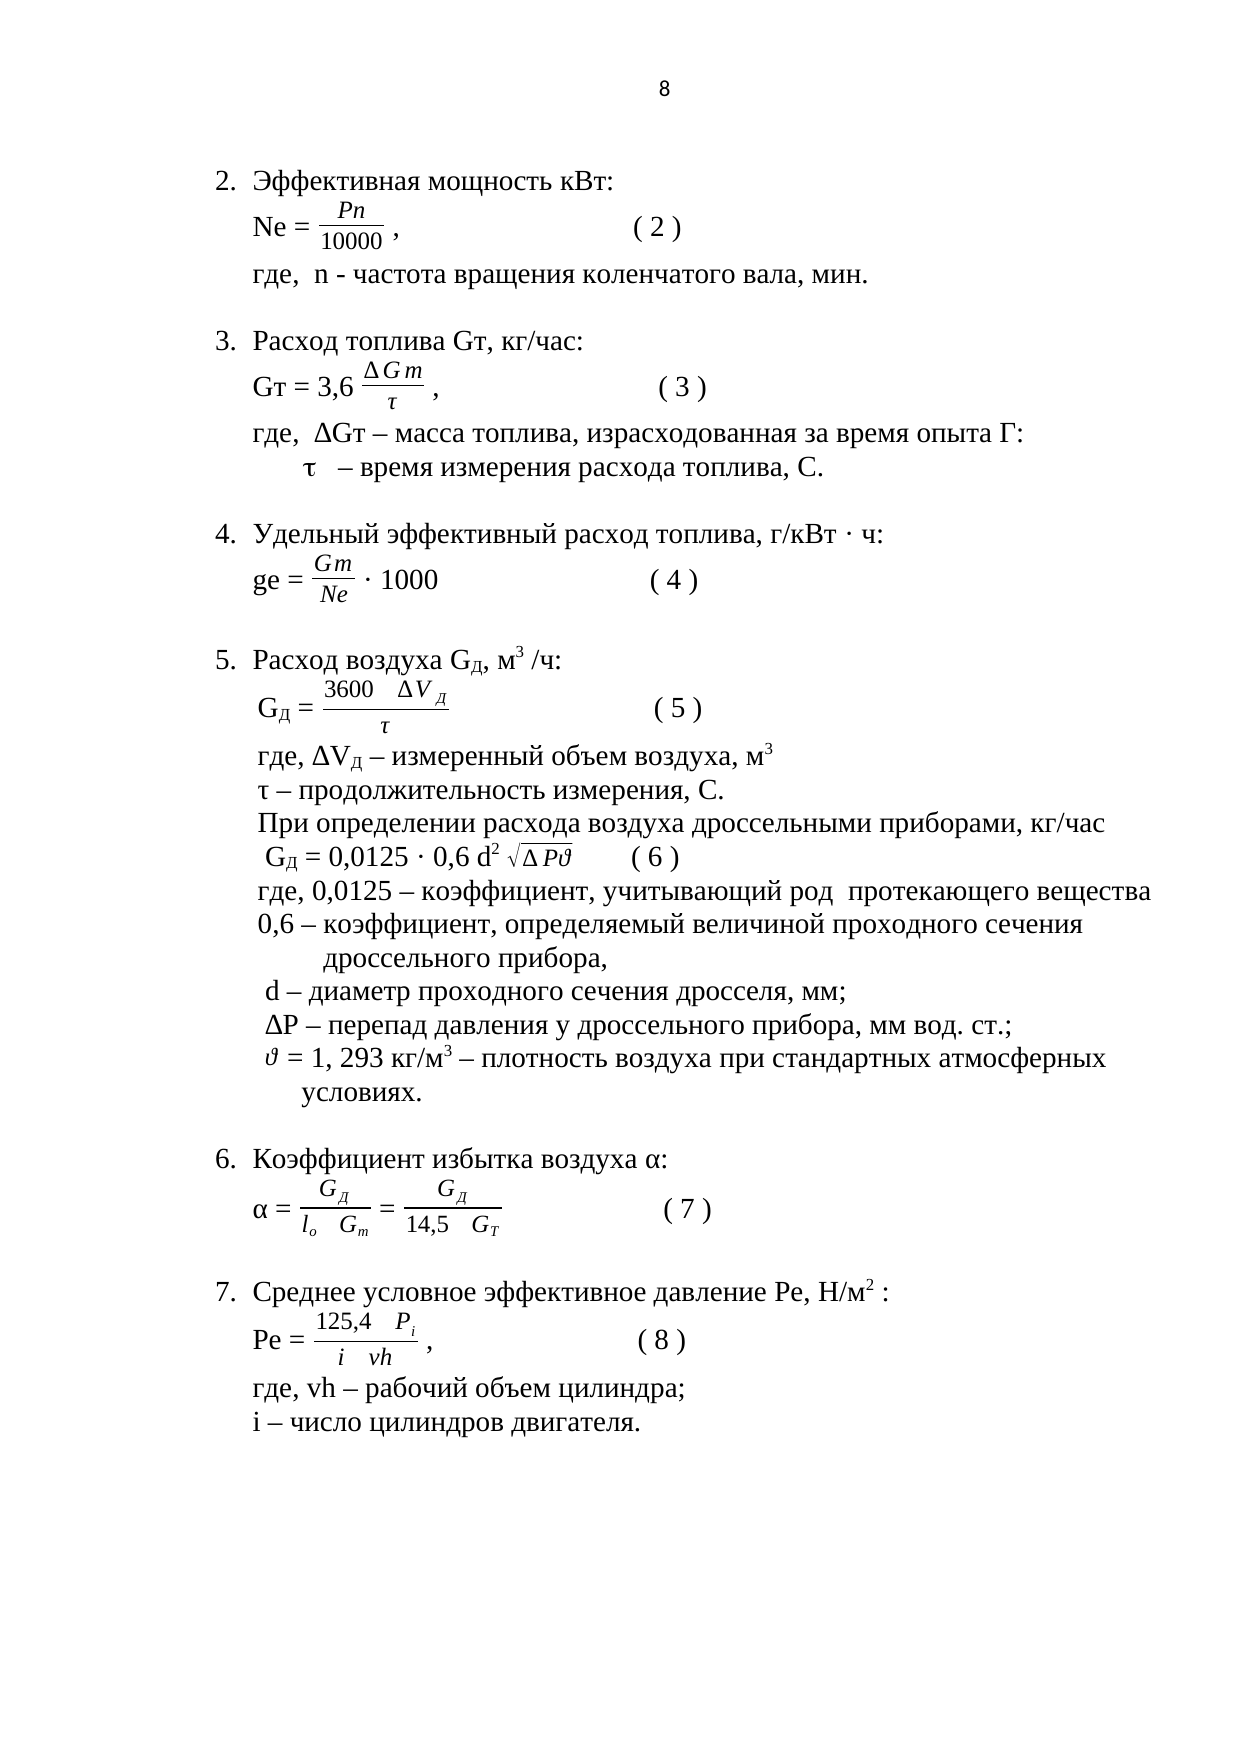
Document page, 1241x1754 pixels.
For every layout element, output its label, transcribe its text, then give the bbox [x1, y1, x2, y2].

list Эффективная мощность кВт: [215, 163, 1152, 197]
text i – число цилиндров двигателя. [252, 1404, 1152, 1438]
text ge = · 1000 ( 4 ) [252, 550, 1152, 609]
list Коэффициент избытка воздуха α: [215, 1141, 1152, 1174]
text ∆Р – перепад давления у дроссельного прибора, мм вод. ст.; [177, 1007, 1152, 1040]
text d – диаметр проходного сечения дросселя, мм; [177, 973, 1152, 1007]
text α = = ( 7 ) [252, 1174, 1152, 1241]
text дроссельного прибора, [177, 940, 1152, 973]
list Удельный эффективный расход топлива, г/кВт · ч: [215, 516, 1152, 550]
text – время измерения расхода топлива, С. [252, 449, 1152, 483]
text Ne = , ( 2 ) [252, 197, 1152, 256]
text При определении расхода воздуха дроссельными приборами, кг/час [177, 806, 1152, 839]
text где, n - частота вращения коленчатого вала, мин. [252, 256, 1152, 289]
text τ – продолжительность измерения, С. [177, 772, 1152, 806]
text где, 0,0125 – коэффициент, учитывающий род протекающего вещества [177, 873, 1152, 906]
text 0,6 – коэффициент, определяемый величиной проходного сечения [177, 906, 1152, 940]
list Расход топлива Gт, кг/час: [215, 323, 1152, 356]
text условиях. [177, 1074, 1152, 1107]
text GД = ( 5 ) [177, 676, 1152, 738]
text где, vh – рабочий объем цилиндра; [252, 1371, 1152, 1404]
list Среднее условное эффективное давление Ре, Н/м2 : [215, 1274, 1152, 1308]
text Ре = , ( 8 ) [252, 1308, 1152, 1371]
text GД = 0,0125 · 0,6 d2 ( 6 ) [177, 839, 1152, 873]
text где, ∆Gт – масса топлива, израсходованная за время опыта Г: [252, 415, 1152, 449]
text = 1, 293 кг/м3 – плотность воздуха при стандартных атмосферных [177, 1040, 1152, 1074]
list Расход воздуха GД, м3 /ч: [215, 642, 1152, 676]
text где, ∆VД – измеренный объем воздуха, м3 [177, 738, 1152, 772]
text Gт = 3,6 , ( 3 ) [252, 356, 1152, 415]
